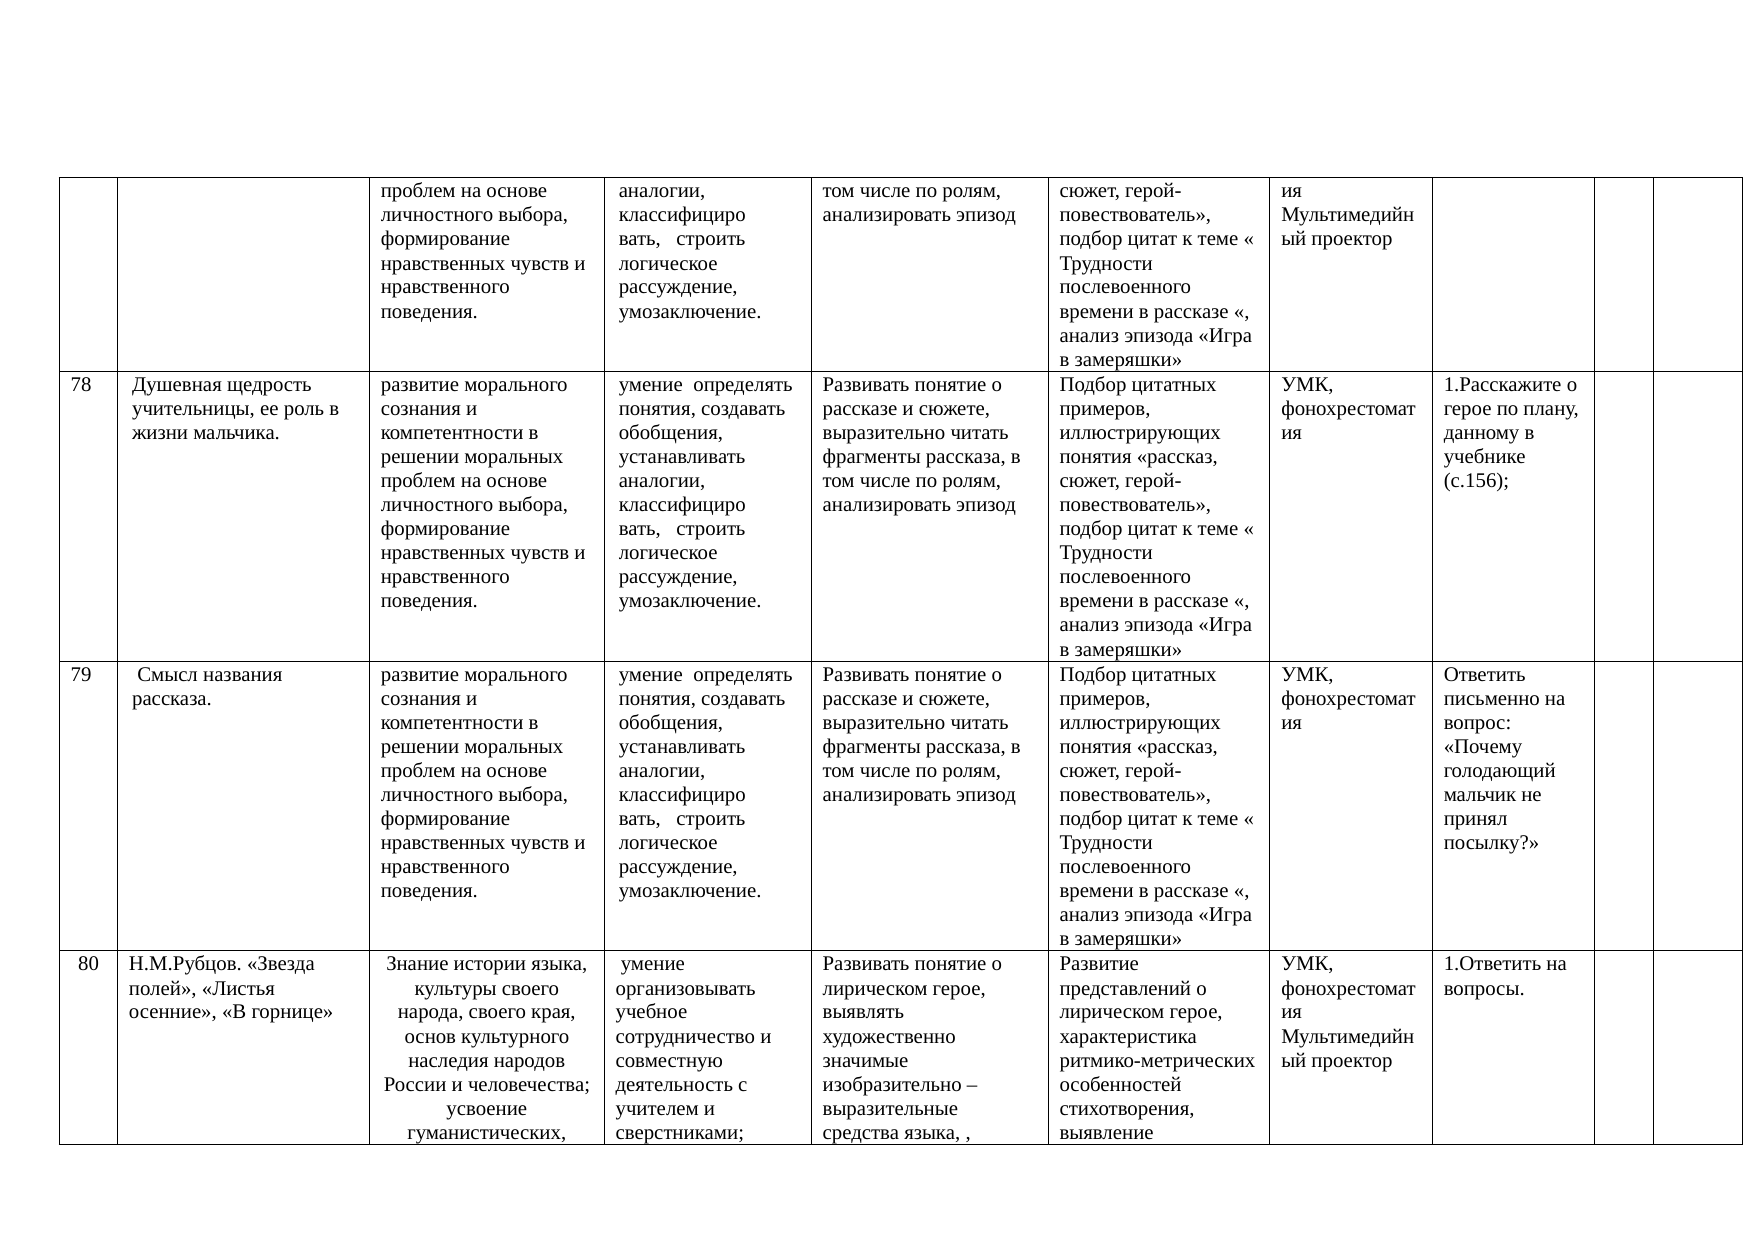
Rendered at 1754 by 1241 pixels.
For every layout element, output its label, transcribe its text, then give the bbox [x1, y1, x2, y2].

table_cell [370, 951, 604, 1144]
table_cell [1595, 662, 1653, 950]
table_cell Развивать понятие о рассказе и сюжете, выразительно читать фрагменты рассказа, в том числе по ролям, анализировать эпизод [812, 372, 1048, 661]
table_cell [1654, 662, 1742, 950]
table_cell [370, 178, 604, 371]
table_cell 77 [60, 178, 117, 371]
table_cell 78 [60, 372, 117, 661]
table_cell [1433, 951, 1594, 1144]
table_cell УМК, фонохрестоматия [1270, 662, 1432, 950]
table_cell [1654, 372, 1742, 661]
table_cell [118, 178, 369, 371]
table_cell УМК, фонохрестоматия [1270, 372, 1432, 661]
table_cell Душевная щедрость учительницы, ее роль в жизни мальчика. [118, 372, 369, 661]
table_cell [1595, 372, 1653, 661]
table_cell Смысл названия рассказа. [118, 662, 369, 950]
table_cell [812, 951, 1048, 1144]
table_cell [1049, 951, 1269, 1144]
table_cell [118, 951, 369, 1144]
table_cell Развивать понятие о рассказе и сюжете, выразительно читать фрагменты рассказа, в том числе по ролям, анализировать эпизод [812, 662, 1048, 950]
table_cell 80 [60, 951, 117, 1144]
table_cell [1595, 178, 1653, 371]
table_cell 1.Расскажите о герое по плану, данному в учебнике (с.156); [1433, 372, 1594, 661]
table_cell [1049, 178, 1269, 371]
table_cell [605, 178, 811, 371]
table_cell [1433, 178, 1594, 371]
table_cell 79 [60, 662, 117, 950]
table_cell [1595, 951, 1653, 1144]
table_cell Ответить письменно на вопрос: «Почему голодающий мальчик не принял посылку?» [1433, 662, 1594, 950]
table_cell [812, 178, 1048, 371]
table_cell [1654, 178, 1742, 371]
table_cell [605, 951, 811, 1144]
table_cell умение определять понятия, создавать обобщения, устанавливать аналогии, классифициро вать, строить логическое рассуждение, умозаключение. [605, 662, 811, 950]
table_cell [1654, 951, 1742, 1144]
table_cell умение определять понятия, создавать обобщения, устанавливать аналогии, классифициро вать, строить логическое рассуждение, умозаключение. [605, 372, 811, 661]
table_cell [1270, 178, 1432, 371]
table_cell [1270, 951, 1432, 1144]
